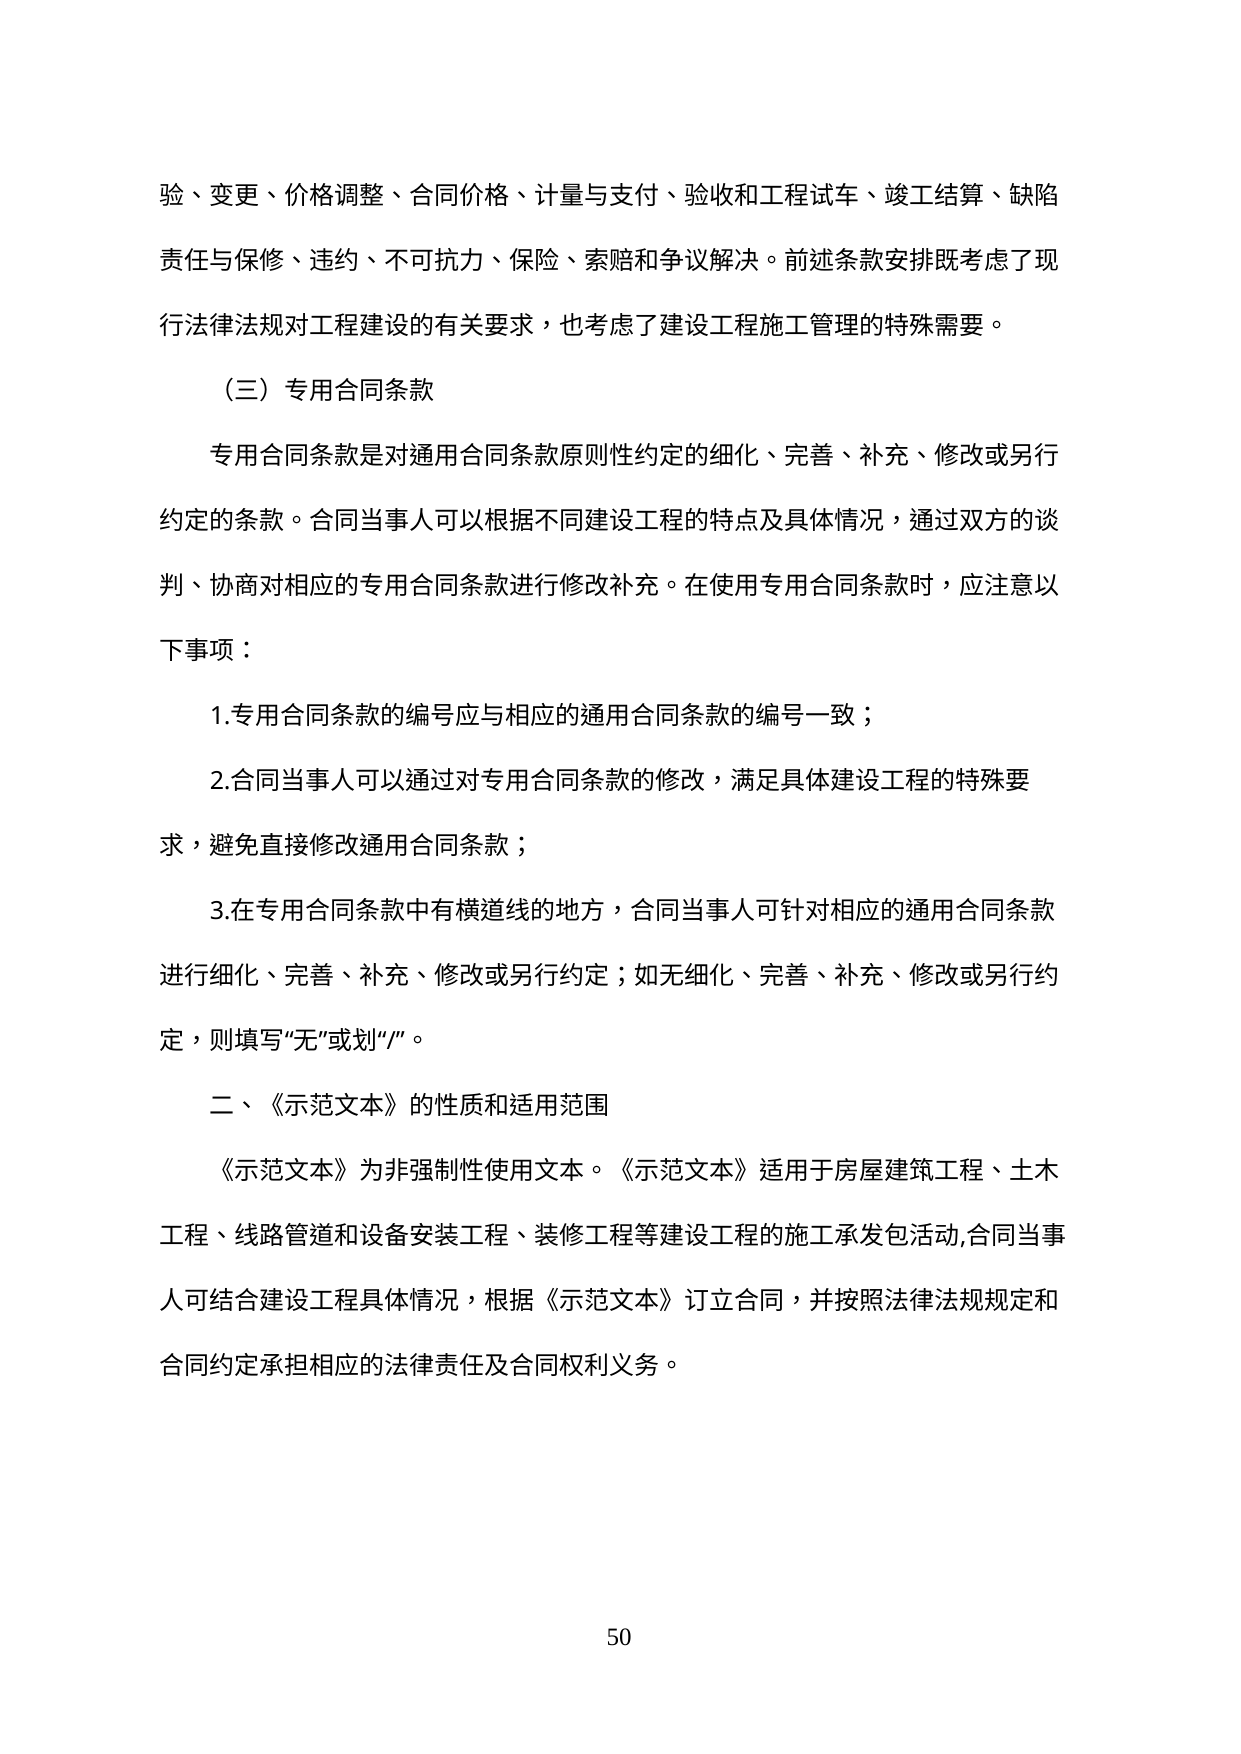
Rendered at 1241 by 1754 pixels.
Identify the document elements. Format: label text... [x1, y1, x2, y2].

text 《示范文本》为非强制性使用文本。《示范文本》适用于房屋建筑工程、土木工程、线路管道和设备安装工程、装修工程等建设工程的施工承发包活动,合同当事人可结合建设工程具体情况，根据《示范文本》订立合同，并按照法律法规规定和合同约定承担相应的法律责任及合同权利义务。 [159, 1137, 1078, 1397]
text 二、《示范文本》的性质和适用范围 [159, 1072, 1078, 1137]
text 专用合同条款是对通用合同条款原则性约定的细化、完善、补充、修改或另行约定的条款。合同当事人可以根据不同建设工程的特点及具体情况，通过双方的谈判、协商对相应的专用合同条款进行修改补充。在使用专用合同条款时，应注意以下事项： [159, 422, 1078, 682]
text （三）专用合同条款 [159, 357, 1078, 422]
text 3.在专用合同条款中有横道线的地方，合同当事人可针对相应的通用合同条款进行细化、完善、补充、修改或另行约定；如无细化、完善、补充、修改或另行约定，则填写“无”或划“/”。 [159, 877, 1078, 1072]
text 2.合同当事人可以通过对专用合同条款的修改，满足具体建设工程的特殊要求，避免直接修改通用合同条款； [159, 747, 1078, 877]
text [159, 162, 1078, 357]
text 1.专用合同条款的编号应与相应的通用合同条款的编号一致； [159, 682, 1075, 747]
